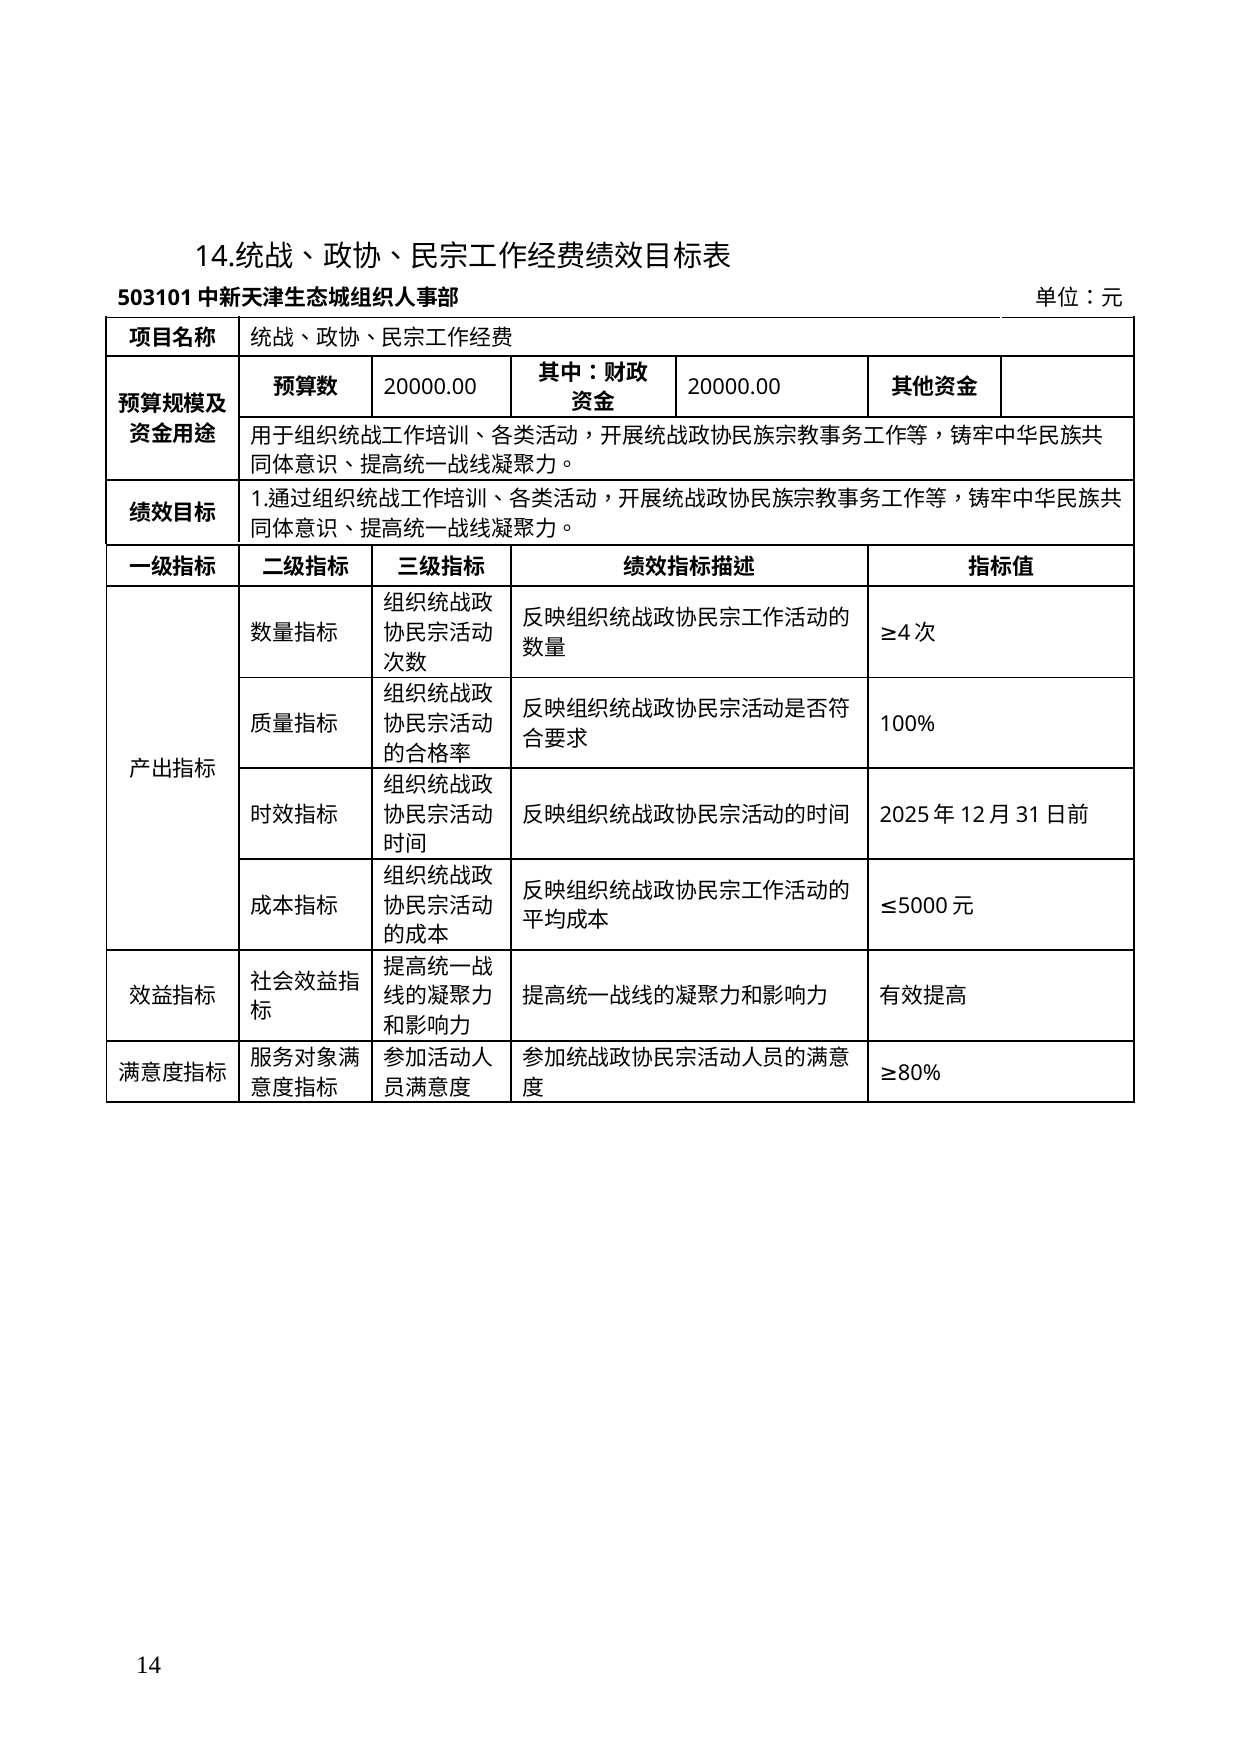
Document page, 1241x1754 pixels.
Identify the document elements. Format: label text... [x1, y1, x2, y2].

table_cell 组织统战政协民宗活动次数 [373, 587, 510, 676]
table_cell 满意度指标 [107, 1042, 238, 1101]
table_cell 预算数 [240, 357, 371, 416]
table_cell 反映组织统战政协民宗活动是否符合要求 [512, 678, 867, 767]
table_cell 预算规模及资金用途 [107, 357, 238, 479]
table_cell 提高统一战线的凝聚力和影响力 [512, 951, 867, 1040]
table_header 绩效指标描述 [512, 546, 867, 585]
table_cell 服务对象满意度指标 [240, 1042, 371, 1101]
table_cell 参加统战政协民宗活动人员的满意度 [512, 1042, 867, 1101]
table_cell 时效指标 [240, 769, 371, 858]
table_cell 反映组织统战政协民宗工作活动的数量 [512, 587, 867, 676]
table_header 指标值 [869, 546, 1133, 585]
table_cell 2025年12月31日前 [869, 769, 1133, 858]
table_cell 质量指标 [240, 678, 371, 767]
text 14.统战、政协、民宗工作经费绩效目标表 [136, 235, 1104, 275]
table_cell 数量指标 [240, 587, 371, 676]
table_cell 反映组织统战政协民宗工作活动的平均成本 [512, 860, 867, 949]
table_cell 100% [869, 678, 1133, 767]
table_header 503101中新天津生态城组织人事部 [107, 277, 1000, 316]
table_cell 社会效益指标 [240, 951, 371, 1040]
table_cell 项目名称 [107, 318, 238, 355]
table_cell 效益指标 [107, 951, 238, 1040]
table_cell ≤5000元 [869, 860, 1133, 949]
table_cell 其他资金 [869, 357, 1000, 416]
table_cell 绩效目标 [107, 481, 238, 542]
table_cell ≥80% [869, 1042, 1133, 1101]
table_cell 统战、政协、民宗工作经费 [240, 318, 1133, 355]
table_cell 1.通过组织统战工作培训、各类活动，开展统战政协民族宗教事务工作等，铸牢中华民族共同体意识、提高统一战线凝聚力。 [240, 481, 1133, 542]
table_cell 组织统战政协民宗活动的合格率 [373, 678, 510, 767]
table_cell 成本指标 [240, 860, 371, 949]
table_cell 产出指标 [107, 587, 238, 949]
table_cell [1002, 357, 1133, 416]
table_cell 20000.00 [677, 357, 867, 416]
table_cell 提高统一战线的凝聚力和影响力 [373, 951, 510, 1040]
table_cell 反映组织统战政协民宗活动的时间 [512, 769, 867, 858]
table_header 二级指标 [240, 546, 371, 585]
table_cell 组织统战政协民宗活动时间 [373, 769, 510, 858]
table_cell 用于组织统战工作培训、各类活动，开展统战政协民族宗教事务工作等，铸牢中华民族共同体意识、提高统一战线凝聚力。 [240, 418, 1133, 479]
table_cell 有效提高 [869, 951, 1133, 1040]
table_cell 组织统战政协民宗活动的成本 [373, 860, 510, 949]
table_cell 参加活动人员满意度 [373, 1042, 510, 1101]
table_cell 20000.00 [373, 357, 510, 416]
table_header 单位：元 [1002, 277, 1133, 316]
table_cell ≥4次 [869, 587, 1133, 676]
table_header 三级指标 [373, 546, 510, 585]
table_cell 其中：财政 资金 [512, 357, 675, 416]
table_header 一级指标 [107, 546, 238, 585]
